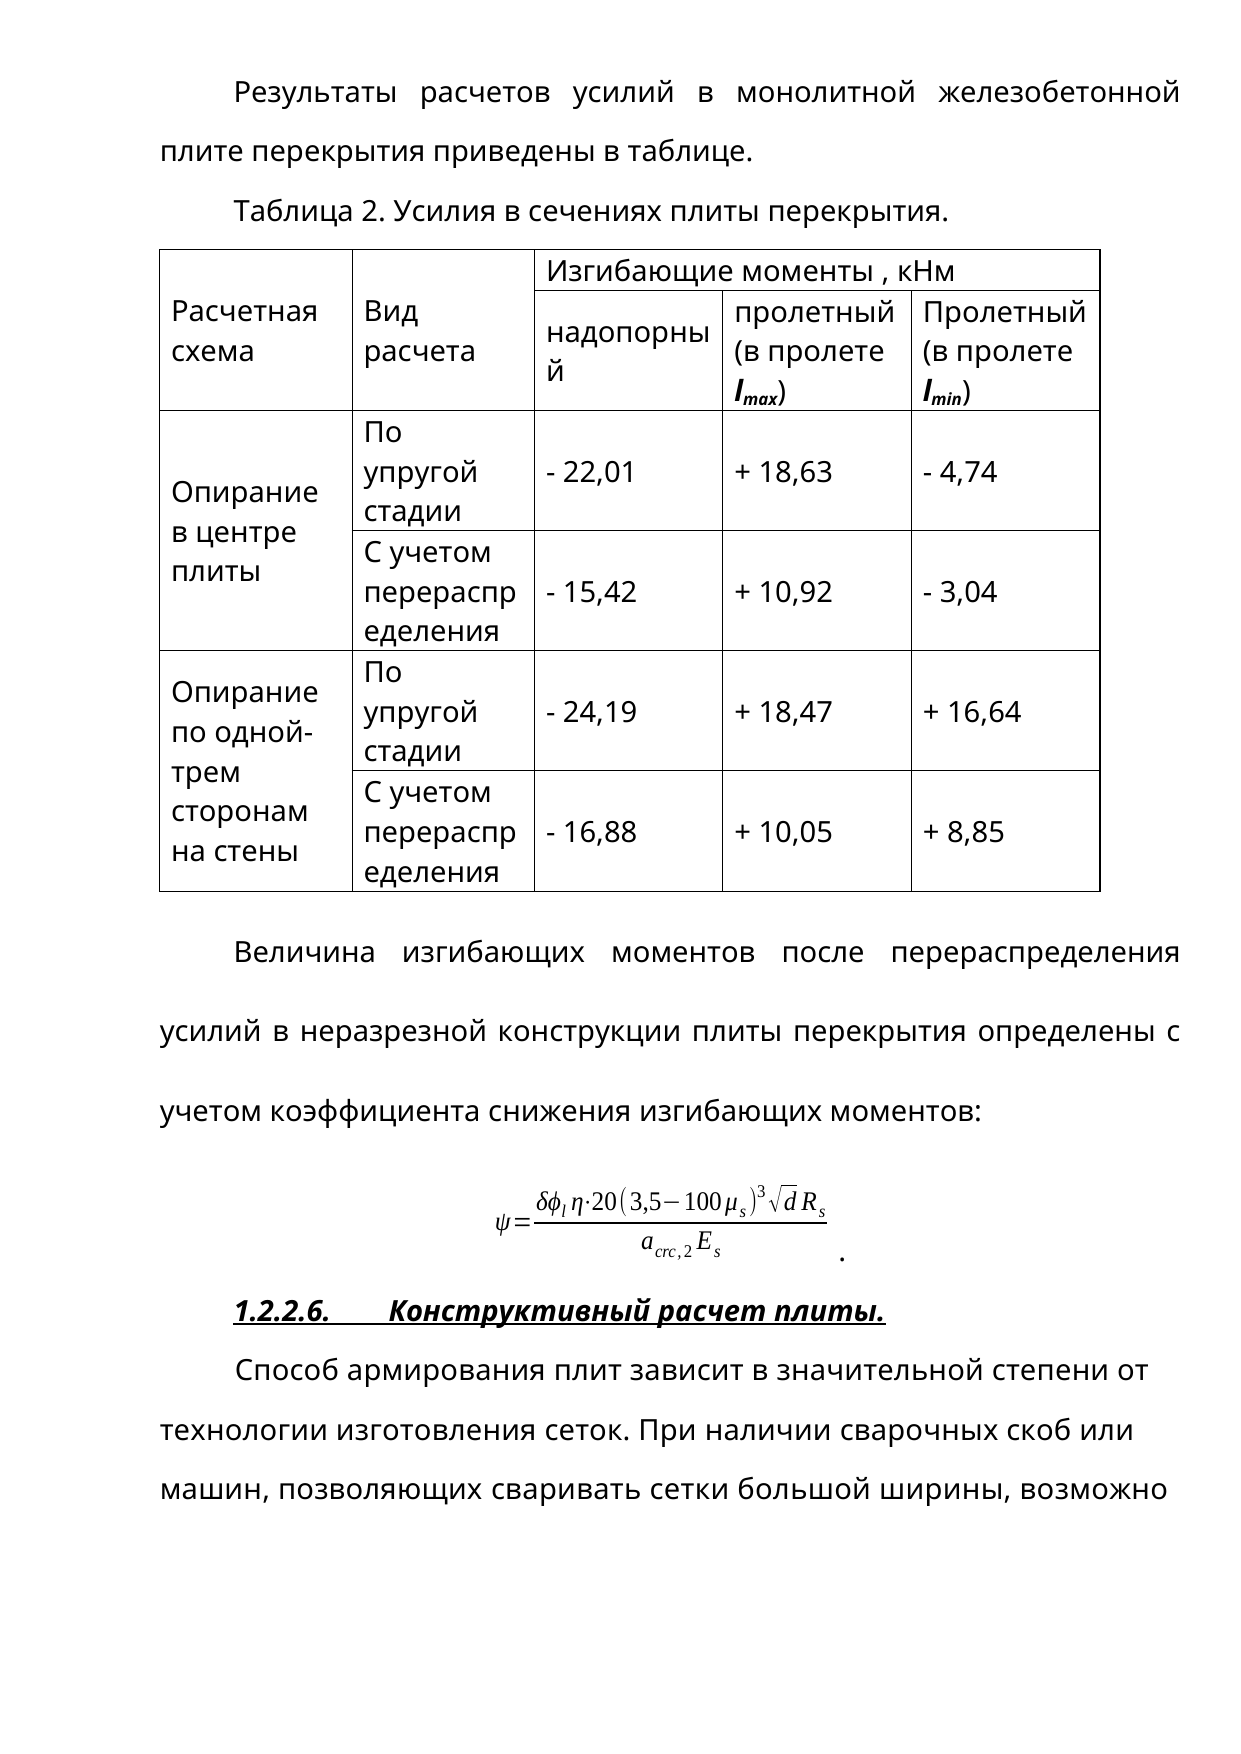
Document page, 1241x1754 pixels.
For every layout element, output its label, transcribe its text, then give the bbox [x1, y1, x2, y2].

table_cell + 8,85 [912, 771, 1099, 891]
table_cell - 24,19 [535, 651, 722, 770]
text Результаты расчетов усилий в монолитной железобетонной плите перекрытия приведены в таблице. [159, 71, 1181, 170]
table_cell Опирание по одной-трем сторонам на стены [160, 651, 352, 891]
table_cell пролетный (в пролете lmax) [723, 291, 911, 410]
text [159, 1349, 1181, 1508]
table_cell + 16,64 [912, 651, 1099, 770]
table_cell По упругой стадии [353, 411, 534, 530]
text . [159, 1182, 1181, 1270]
table_cell Опирание в центре плиты [160, 411, 352, 650]
table_header Вид расчета [353, 250, 534, 410]
table_header Расчетная схема [160, 250, 352, 410]
table_cell Пролетный (в пролете lmin) [912, 291, 1099, 410]
table_cell По упругой стадии [353, 651, 534, 770]
table_cell С учетом перераспределения [353, 771, 534, 891]
text Таблица 2. Усилия в сечениях плиты перекрытия. [159, 190, 1181, 229]
table_cell - 16,88 [535, 771, 722, 891]
table_cell + 10,05 [723, 771, 911, 891]
table_cell - 3,04 [912, 531, 1099, 650]
text Величина изгибающих моментов после перераспределения усилий в неразрезной конструкции плиты перекрытия определены с учетом коэффициента снижения изгибающих моментов: [159, 931, 1181, 1130]
table_header Изгибающие моменты , кНм [535, 250, 1099, 290]
table_cell - 15,42 [535, 531, 722, 650]
table_cell + 10,92 [723, 531, 911, 650]
table_cell + 18,63 [723, 411, 911, 530]
table_cell - 22,01 [535, 411, 722, 530]
table_cell С учетом перераспределения [353, 531, 534, 650]
table_cell надопорный [535, 291, 722, 410]
text 1.2.2.6. Конструктивный расчет плиты. [159, 1290, 1181, 1329]
table_cell - 4,74 [912, 411, 1099, 530]
table_cell + 18,47 [723, 651, 911, 770]
